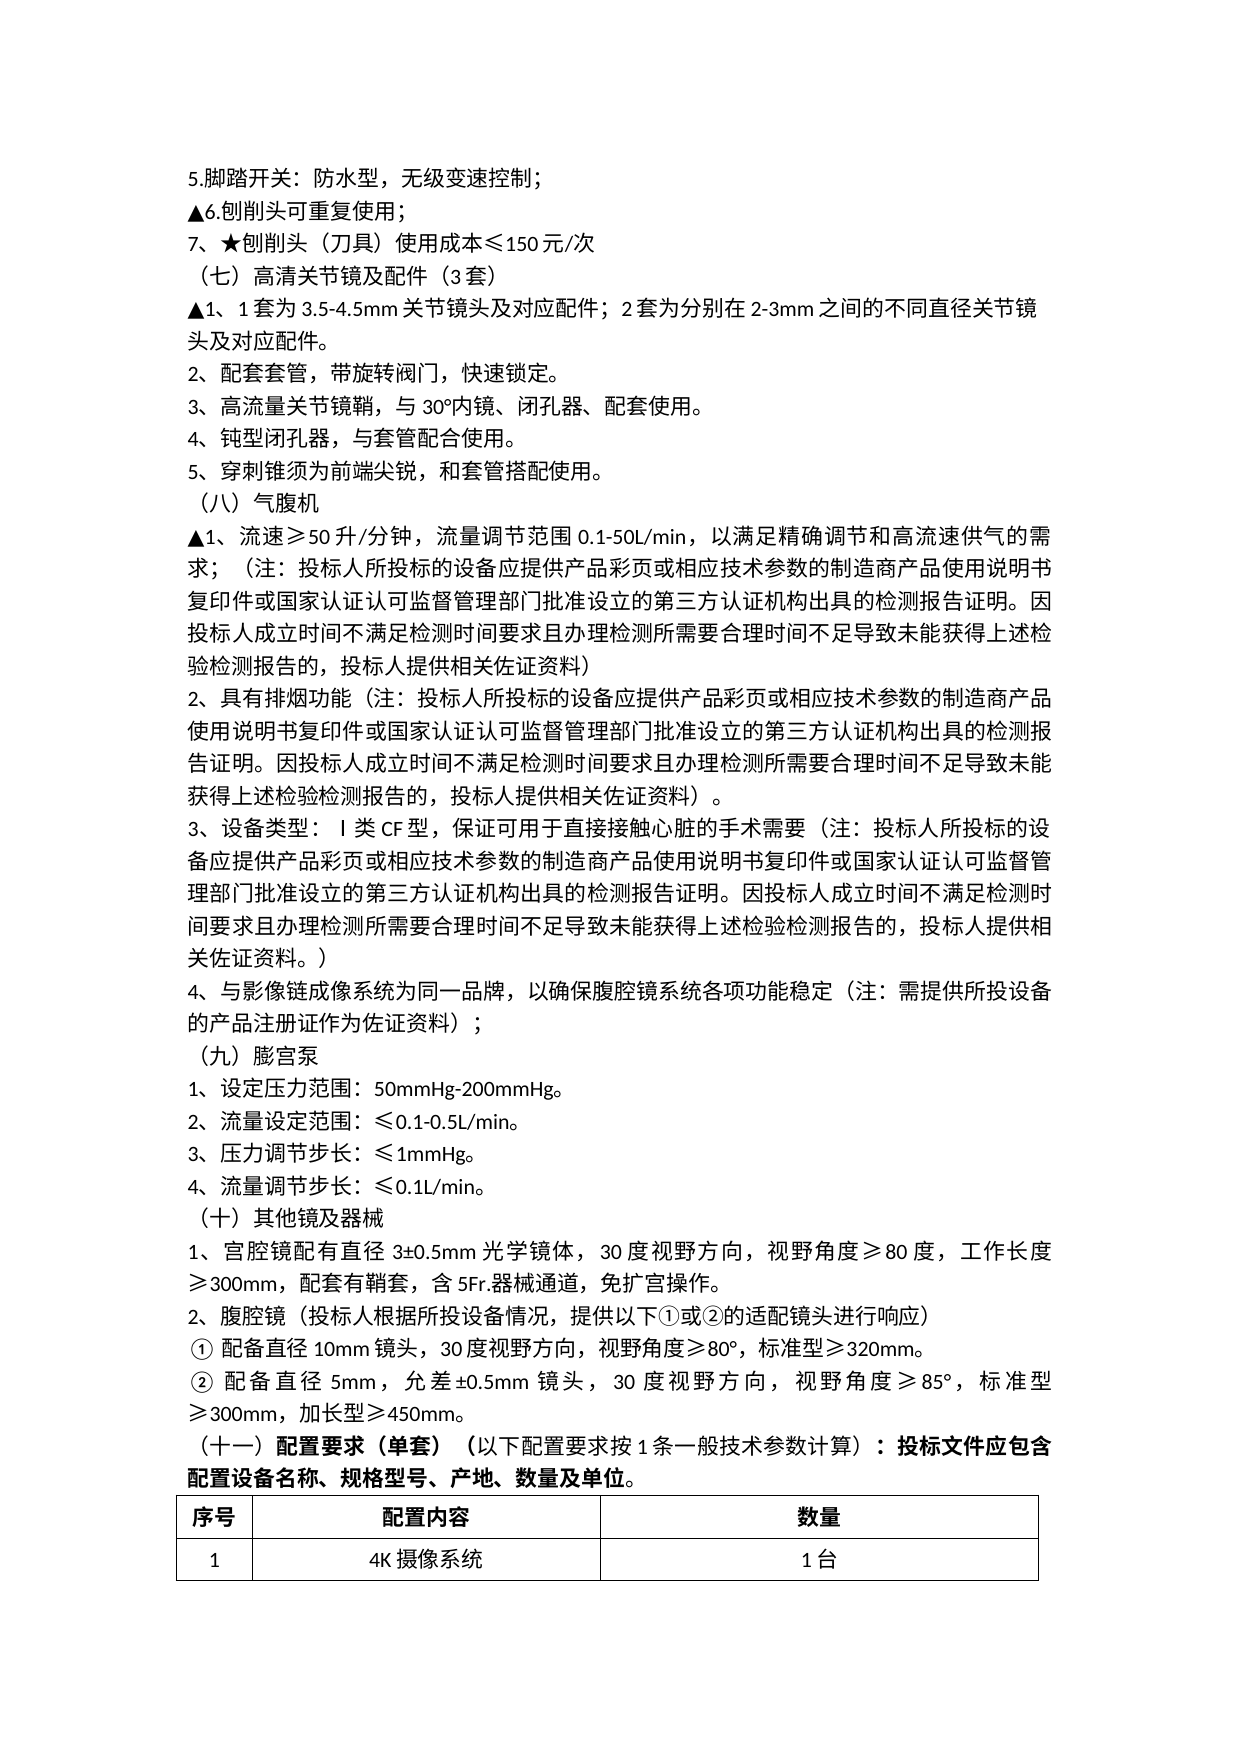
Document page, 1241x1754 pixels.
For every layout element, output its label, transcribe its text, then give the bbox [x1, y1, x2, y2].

table_header 数量 [601, 1496, 1038, 1537]
text 4、钝型闭孔器，与套管配合使用。 [187, 422, 1053, 454]
table_header 序号 [177, 1496, 252, 1537]
text 3、压力调节步长：≤1mmHg。 [187, 1137, 1053, 1169]
text 3、设备类型：Ⅰ类CF型，保证可用于直接接触心脏的手术需要（注：投标人所投标的设备应提供产品彩页或相应技术参数的制造商产品使用说明书复印件或国家认证认可监督管理部门批准设立的第三方认证机构出具的检测报告证明。因投标人成立时间不满足检测时间要求且办理检测所需要合理时间不足导致未能获得上述检验检测报告的，投标人提供相关佐证资料。） [187, 812, 1053, 974]
text 2、流量设定范围：≤0.1-0.5L/min。 [187, 1104, 1053, 1137]
text 4、与影像链成像系统为同一品牌，以确保腹腔镜系统各项功能稳定（注：需提供所投设备的产品注册证作为佐证资料）； [187, 974, 1053, 1039]
text 3、高流量关节镜鞘，与30°内镜、闭孔器、配套使用。 [187, 389, 1053, 422]
table_cell 1 [177, 1539, 252, 1580]
text 1、设定压力范围：50mmHg-200mmHg。 [187, 1072, 1053, 1104]
text ▲6.刨削头可重复使用； [187, 194, 1053, 227]
text 4、流量调节步长：≤0.1L/min。 [187, 1169, 1053, 1202]
text ①配备直径10mm镜头，30度视野方向，视野角度≥80°，标准型≥320mm。 [187, 1332, 1053, 1364]
text （十一）配置要求（单套）（以下配置要求按1条一般技术参数计算）：投标文件应包含配置设备名称、规格型号、产地、数量及单位。 [187, 1429, 1053, 1494]
text （七）高清关节镜及配件（3套） [187, 259, 1053, 292]
text （九）膨宫泵 [187, 1039, 1053, 1072]
text （十）其他镜及器械 [187, 1202, 1053, 1234]
text 2、配套套管，带旋转阀门，快速锁定。 [187, 357, 1053, 389]
text ②配备直径5mm，允差±0.5mm镜头，30度视野方向，视野角度≥85°，标准型≥300mm，加长型≥450mm。 [187, 1364, 1053, 1429]
text 5.脚踏开关：防水型，无级变速控制； [187, 162, 1053, 194]
table_cell 1台 [601, 1539, 1038, 1580]
text 5、穿刺锥须为前端尖锐，和套管搭配使用。 [187, 454, 1053, 487]
text ▲1、流速≥50升/分钟，流量调节范围0.1-50L/min，以满足精确调节和高流速供气的需求；（注：投标人所投标的设备应提供产品彩页或相应技术参数的制造商产品使用说明书复印件或国家认证认可监督管理部门批准设立的第三方认证机构出具的检测报告证明。因投标人成立时间不满足检测时间要求且办理检测所需要合理时间不足导致未能获得上述检验检测报告的，投标人提供相关佐证资料） [187, 519, 1053, 682]
table_cell 4K摄像系统 [253, 1539, 600, 1580]
text ▲1、1套为3.5-4.5mm关节镜头及对应配件；2套为分别在2-3mm之间的不同直径关节镜头及对应配件。 [187, 292, 1053, 357]
text 2、腹腔镜（投标人根据所投设备情况，提供以下①或②的适配镜头进行响应） [187, 1299, 1053, 1332]
table_header 配置内容 [253, 1496, 600, 1537]
text （八）气腹机 [187, 487, 1053, 519]
text 1、宫腔镜配有直径3±0.5mm光学镜体，30度视野方向，视野角度≥80度，工作长度≥300mm，配套有鞘套，含5Fr.器械通道，免扩宫操作。 [187, 1234, 1053, 1299]
text 7、★刨削头（刀具）使用成本≤150元/次 [187, 227, 1053, 259]
text 2、具有排烟功能（注：投标人所投标的设备应提供产品彩页或相应技术参数的制造商产品使用说明书复印件或国家认证认可监督管理部门批准设立的第三方认证机构出具的检测报告证明。因投标人成立时间不满足检测时间要求且办理检测所需要合理时间不足导致未能获得上述检验检测报告的，投标人提供相关佐证资料）。 [187, 682, 1053, 812]
